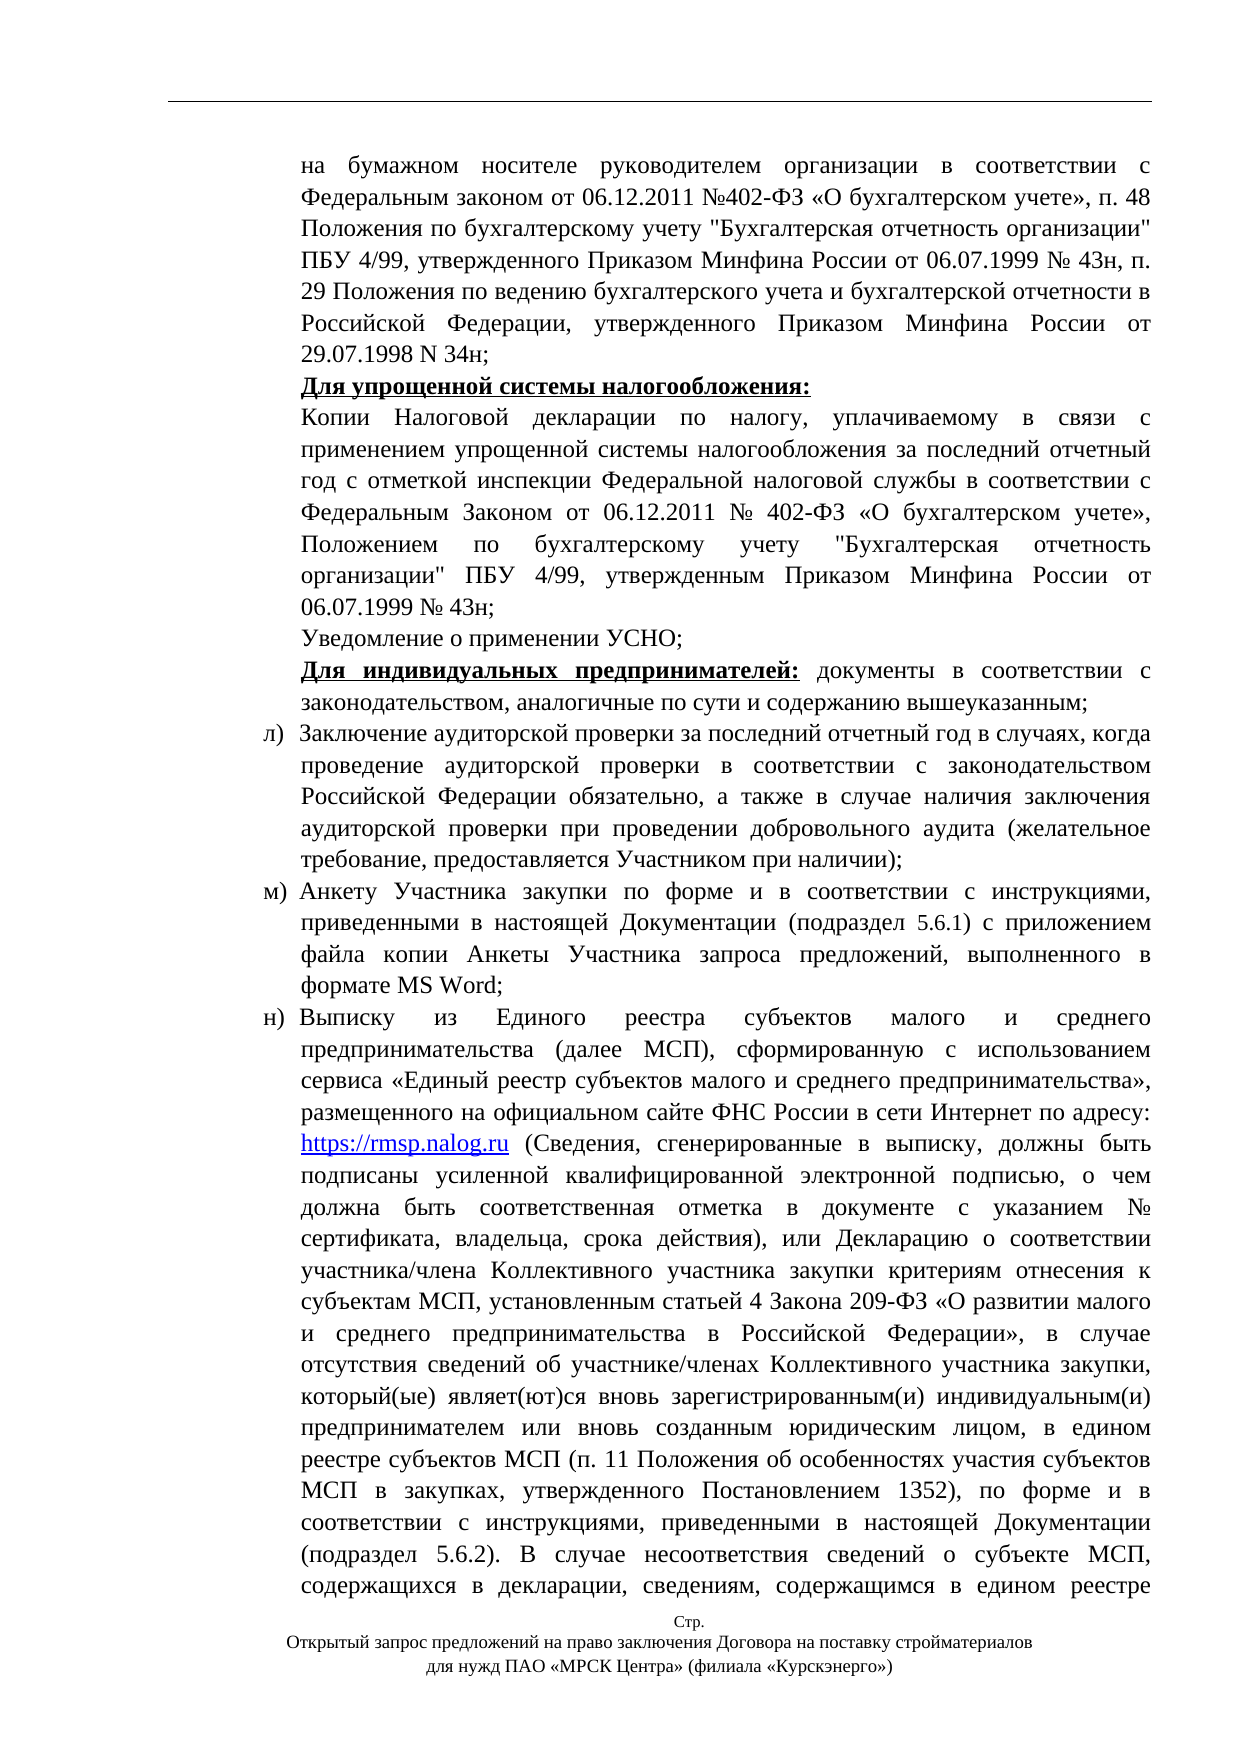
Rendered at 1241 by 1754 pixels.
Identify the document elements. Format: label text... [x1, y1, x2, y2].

text Копии Налоговой декларации по налогу, уплачиваемому в связи с применением упрощенной системы налогообложения за последний отчетный год с отметкой инспекции Федеральной налоговой службы в соответствии с Федеральным Законом от 06.12.2011 № 402-ФЗ «О бухгалтерском учете», Положением по бухгалтерскому учету "Бухгалтерская отчетность организации" ПБУ 4/99, утвержденным Приказом Минфина России от 06.07.1999 № 43н; [301, 402, 1152, 621]
list Заключение аудиторской проверки за последний отчетный год в случаях, когда проведение аудиторской проверки в соответствии с законодательством Российской Федерации обязательно, а также в случае наличия заключения аудиторской проверки при проведении добровольного аудита (желательное требование, предоставляется Участником при наличии); [263, 718, 1152, 873]
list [263, 1002, 1152, 1599]
text Для индивидуальных предпринимателей: документы в соответствии с законодательством, аналогичные по сути и содержанию вышеуказанным; [301, 655, 1152, 715]
text Уведомление о применении УСНО; [301, 623, 1152, 652]
list Анкету Участника закупки по форме и в соответствии с инструкциями, приведенными в настоящей Документации (подраздел 5.6.1) с приложением файла копии Анкеты Участника запроса предложений, выполненного в формате MS Word; [263, 876, 1152, 999]
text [301, 150, 1152, 368]
text Для упрощенной системы налогообложения: [301, 371, 1152, 400]
